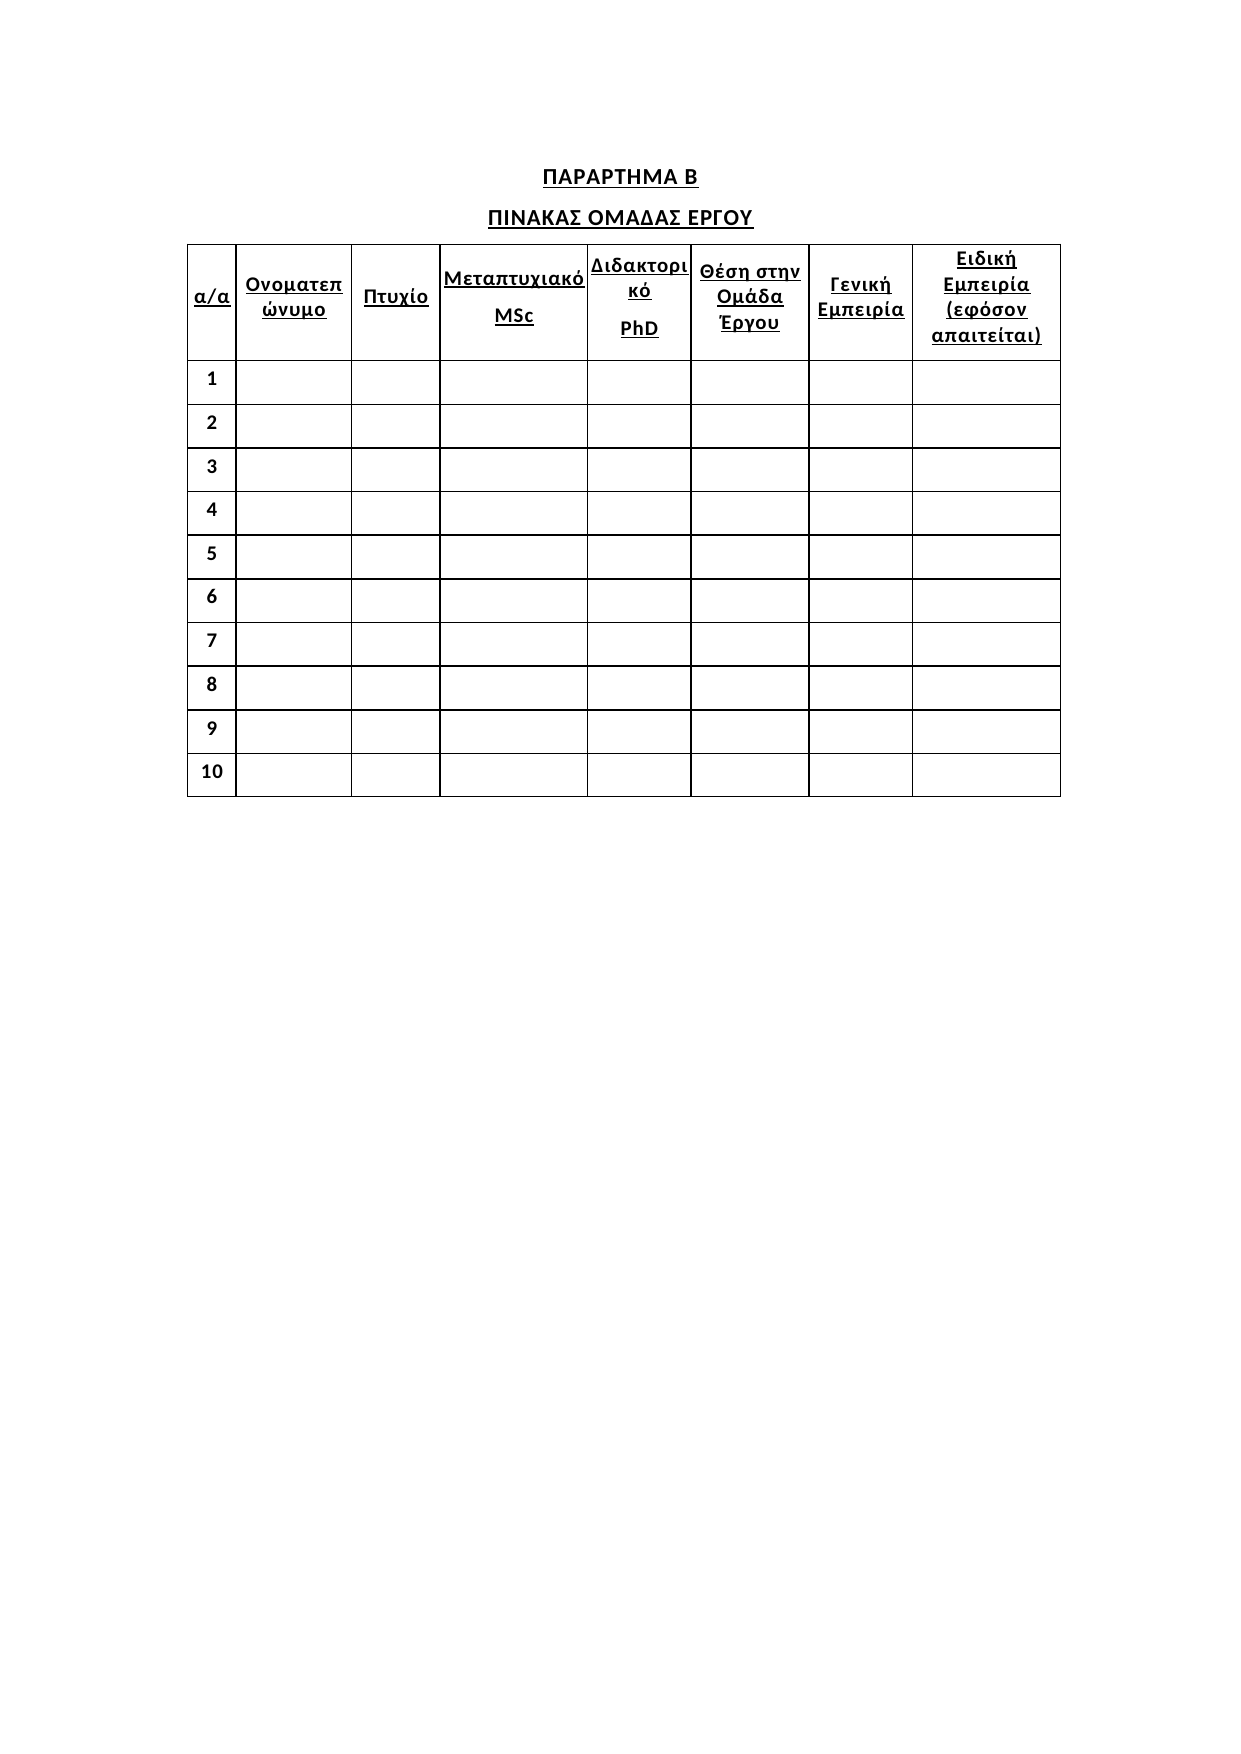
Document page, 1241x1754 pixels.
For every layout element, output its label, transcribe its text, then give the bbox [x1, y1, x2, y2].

table_header Διδακτορικό PhD [588, 245, 690, 360]
table_cell [913, 492, 1060, 534]
table_cell [810, 449, 912, 491]
table_cell [913, 361, 1060, 403]
table_cell [913, 754, 1060, 796]
table_cell [810, 405, 912, 447]
table_cell [692, 711, 808, 753]
table_cell [692, 667, 808, 709]
table_cell [237, 711, 351, 753]
table_cell 9 [188, 711, 235, 753]
table_cell [692, 536, 808, 578]
table_cell [441, 754, 587, 796]
table_cell [692, 449, 808, 491]
table_cell [352, 492, 439, 534]
table_cell [352, 623, 439, 665]
table_cell [237, 449, 351, 491]
table_cell [588, 449, 690, 491]
table_cell [237, 492, 351, 534]
table_cell [352, 449, 439, 491]
table_cell [913, 580, 1060, 622]
table_cell [692, 580, 808, 622]
table_cell [810, 667, 912, 709]
table_cell [441, 623, 587, 665]
table_header Ονοματεπώνυμο [237, 245, 351, 360]
table_cell [810, 361, 912, 403]
table_cell [913, 623, 1060, 665]
table_cell [237, 405, 351, 447]
table_cell 7 [188, 623, 235, 665]
table_cell 5 [188, 536, 235, 578]
table_cell [588, 580, 690, 622]
table_header Πτυχίο [352, 245, 439, 360]
table_cell [588, 405, 690, 447]
table_cell [352, 580, 439, 622]
table_cell [441, 580, 587, 622]
table_cell [588, 536, 690, 578]
table_cell [237, 623, 351, 665]
table_header α/α [188, 245, 235, 360]
table_header Μεταπτυχιακό MSc [441, 245, 587, 360]
table_cell [913, 449, 1060, 491]
table_cell [441, 361, 587, 403]
table_cell [810, 711, 912, 753]
table_cell [441, 536, 587, 578]
table_cell [810, 580, 912, 622]
table_cell [441, 492, 587, 534]
table_cell 10 [188, 754, 235, 796]
text ΠΑΡΑΡΤΗΜΑ Β [187, 162, 1053, 191]
table_cell 3 [188, 449, 235, 491]
table_cell 8 [188, 667, 235, 709]
table_cell [237, 361, 351, 403]
table_cell [810, 623, 912, 665]
table_cell [810, 492, 912, 534]
table_cell [913, 711, 1060, 753]
table_cell [352, 361, 439, 403]
table_cell [588, 623, 690, 665]
table_cell [692, 623, 808, 665]
table_cell [352, 711, 439, 753]
table_cell [588, 361, 690, 403]
table_cell [692, 492, 808, 534]
table_cell [588, 754, 690, 796]
table_cell [352, 754, 439, 796]
table_cell [237, 754, 351, 796]
table_header Γενική Εμπειρία [810, 245, 912, 360]
table_cell [441, 711, 587, 753]
table_cell 2 [188, 405, 235, 447]
table_header Θέση στην Ομάδα Έργου [692, 245, 808, 360]
table_header Ειδική Εμπειρία (εφόσον απαιτείται) [913, 245, 1060, 360]
table_cell 4 [188, 492, 235, 534]
table_cell [352, 667, 439, 709]
table_cell [237, 667, 351, 709]
table_cell [692, 754, 808, 796]
table_cell [441, 667, 587, 709]
table_cell [237, 580, 351, 622]
table_cell [588, 711, 690, 753]
table_cell 1 [188, 361, 235, 403]
table_cell [352, 405, 439, 447]
table_cell [237, 536, 351, 578]
table_cell [810, 754, 912, 796]
table_cell [692, 361, 808, 403]
table_cell [441, 449, 587, 491]
table_cell [913, 536, 1060, 578]
table_cell [810, 536, 912, 578]
table_cell [588, 492, 690, 534]
table_cell [913, 405, 1060, 447]
table_cell 6 [188, 580, 235, 622]
table_cell [352, 536, 439, 578]
table_cell [441, 405, 587, 447]
table_cell [692, 405, 808, 447]
table_cell [588, 667, 690, 709]
text ΠΙΝΑΚΑΣ ΟΜΑΔΑΣ ΕΡΓΟΥ [187, 203, 1053, 231]
table_cell [913, 667, 1060, 709]
